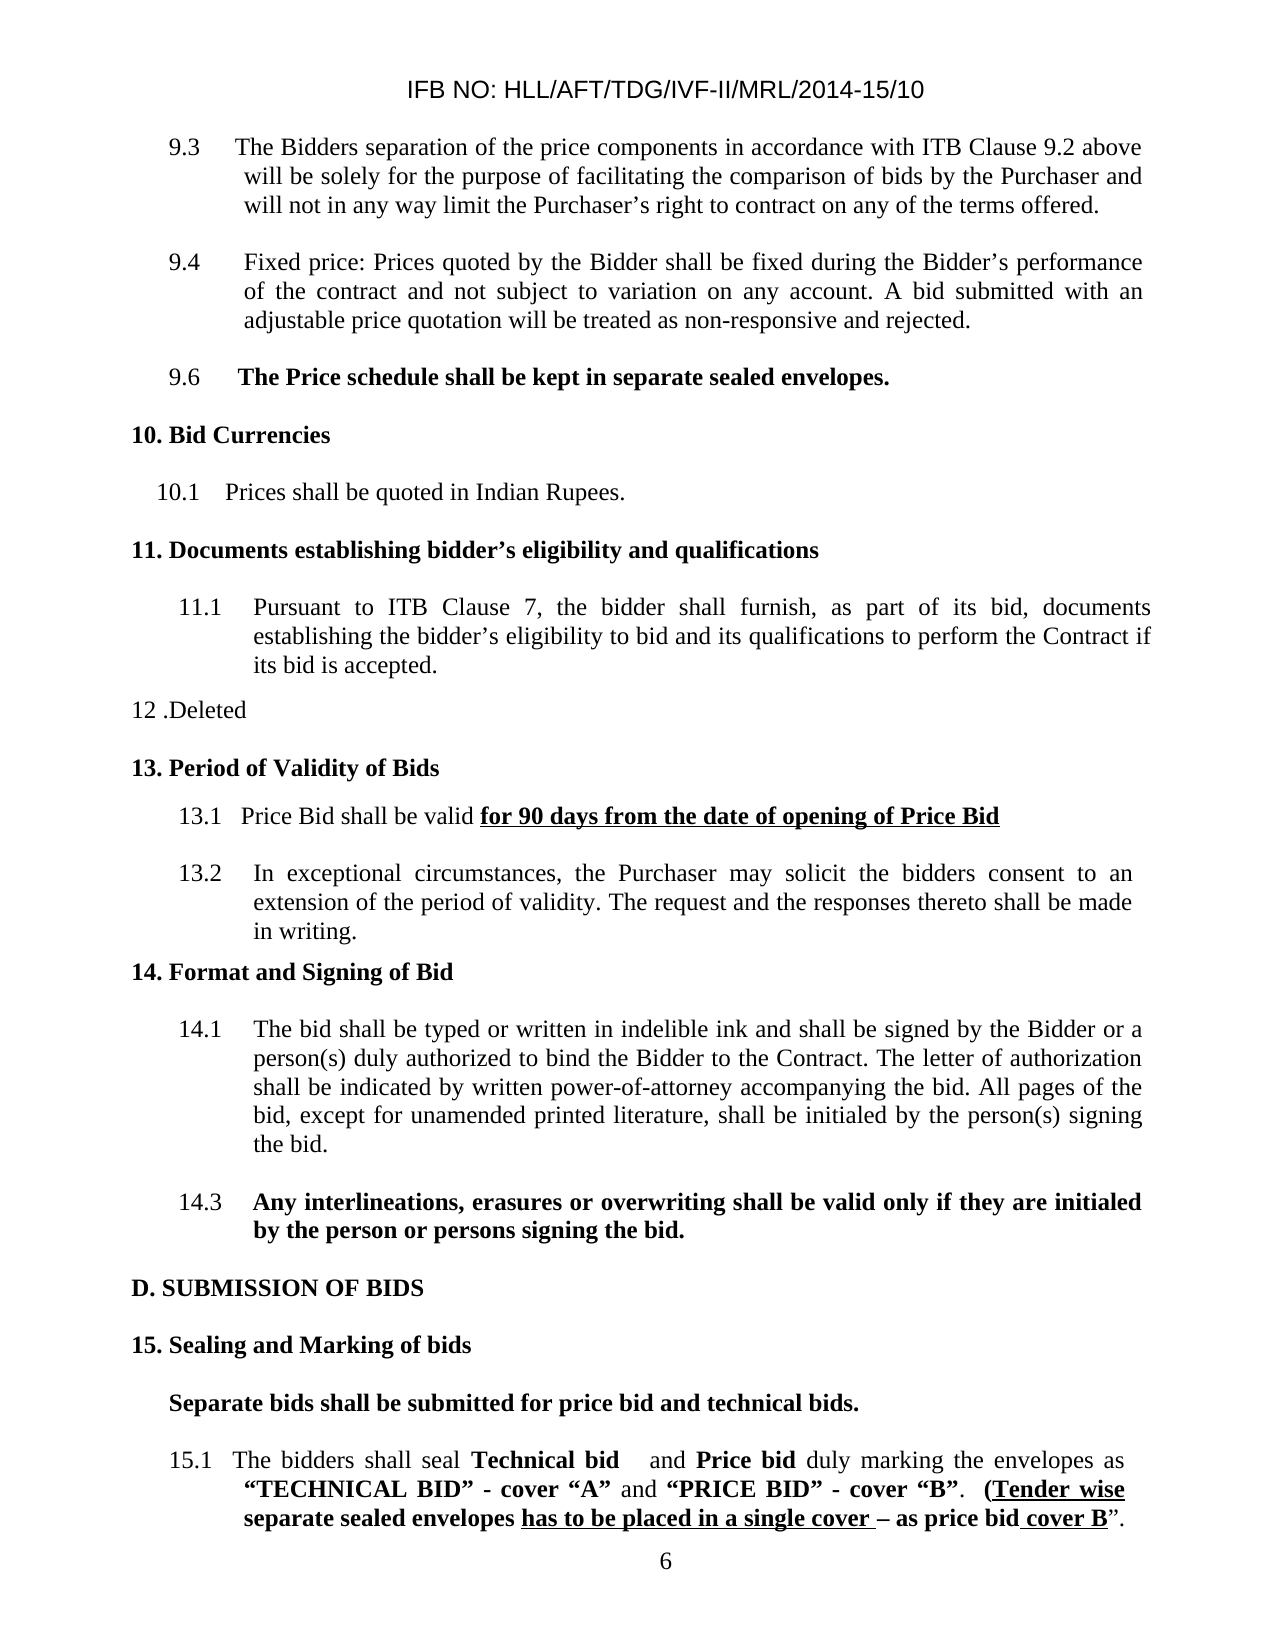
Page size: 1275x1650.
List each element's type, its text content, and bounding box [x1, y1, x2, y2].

text 9.4 Fixed price: Prices quoted by the Bidder shall be fixed during the Bidder’s performance of the contract and not subject to variation on any account. A bid submitted with an adjustable price quotation will be treated as non-responsive and rejected. [169, 247, 1144, 334]
text 10. Bid Currencies [131, 420, 1200, 449]
text 14.3 Any interlineations, erasures or overwriting shall be valid only if they are initialed by the person or persons signing the bid. [178, 1187, 1144, 1244]
text 9.3 The Bidders separation of the price components in accordance with ITB Clause 9.2 above will be solely for the purpose of facilitating the comparison of bids by the Purchaser and will not in any way limit the Purchaser’s right to contract on any of the terms offered. [169, 132, 1144, 219]
text 9.6 The Price schedule shall be kept in separate sealed envelopes. [131, 362, 1200, 391]
text 15. Sealing and Marking of bids [131, 1330, 1200, 1359]
text Separate bids shall be submitted for price bid and technical bids. [131, 1388, 1200, 1417]
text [169, 1445, 1125, 1532]
text 13.1 Price Bid shall be valid for 90 days from the date of opening of Price Bid [178, 801, 1134, 830]
text 12 .Deleted [131, 696, 1200, 724]
text 13.2 In exceptional circumstances, the Purchaser may solicit the bidders consent to an extension of the period of validity. The request and the responses thereto shall be made in writing. [178, 858, 1134, 945]
text 11. Documents establishing bidder’s eligibility and qualifications [131, 535, 1200, 564]
text D. SUBMISSION OF BIDS [131, 1273, 1200, 1302]
text 14. Format and Signing of Bid [131, 957, 1200, 985]
text 11.1 Pursuant to ITB Clause 7, the bidder shall furnish, as part of its bid, documents establishing the bidder’s eligibility to bid and its qualifications to perform the Contract if its bid is accepted. [178, 592, 1153, 679]
text 13. Period of Validity of Bids [131, 753, 1200, 782]
text 14.1 The bid shall be typed or written in indelible ink and shall be signed by the Bidder or a person(s) duly authorized to bind the Bidder to the Contract. The letter of authorization shall be indicated by written power-of-attorney accompanying the bid. All pages of the bid, except for unamended printed literature, shall be initialed by the person(s) signing the bid. [178, 1014, 1144, 1158]
text 10.1 Prices shall be quoted in Indian Rupees. [131, 477, 1200, 506]
